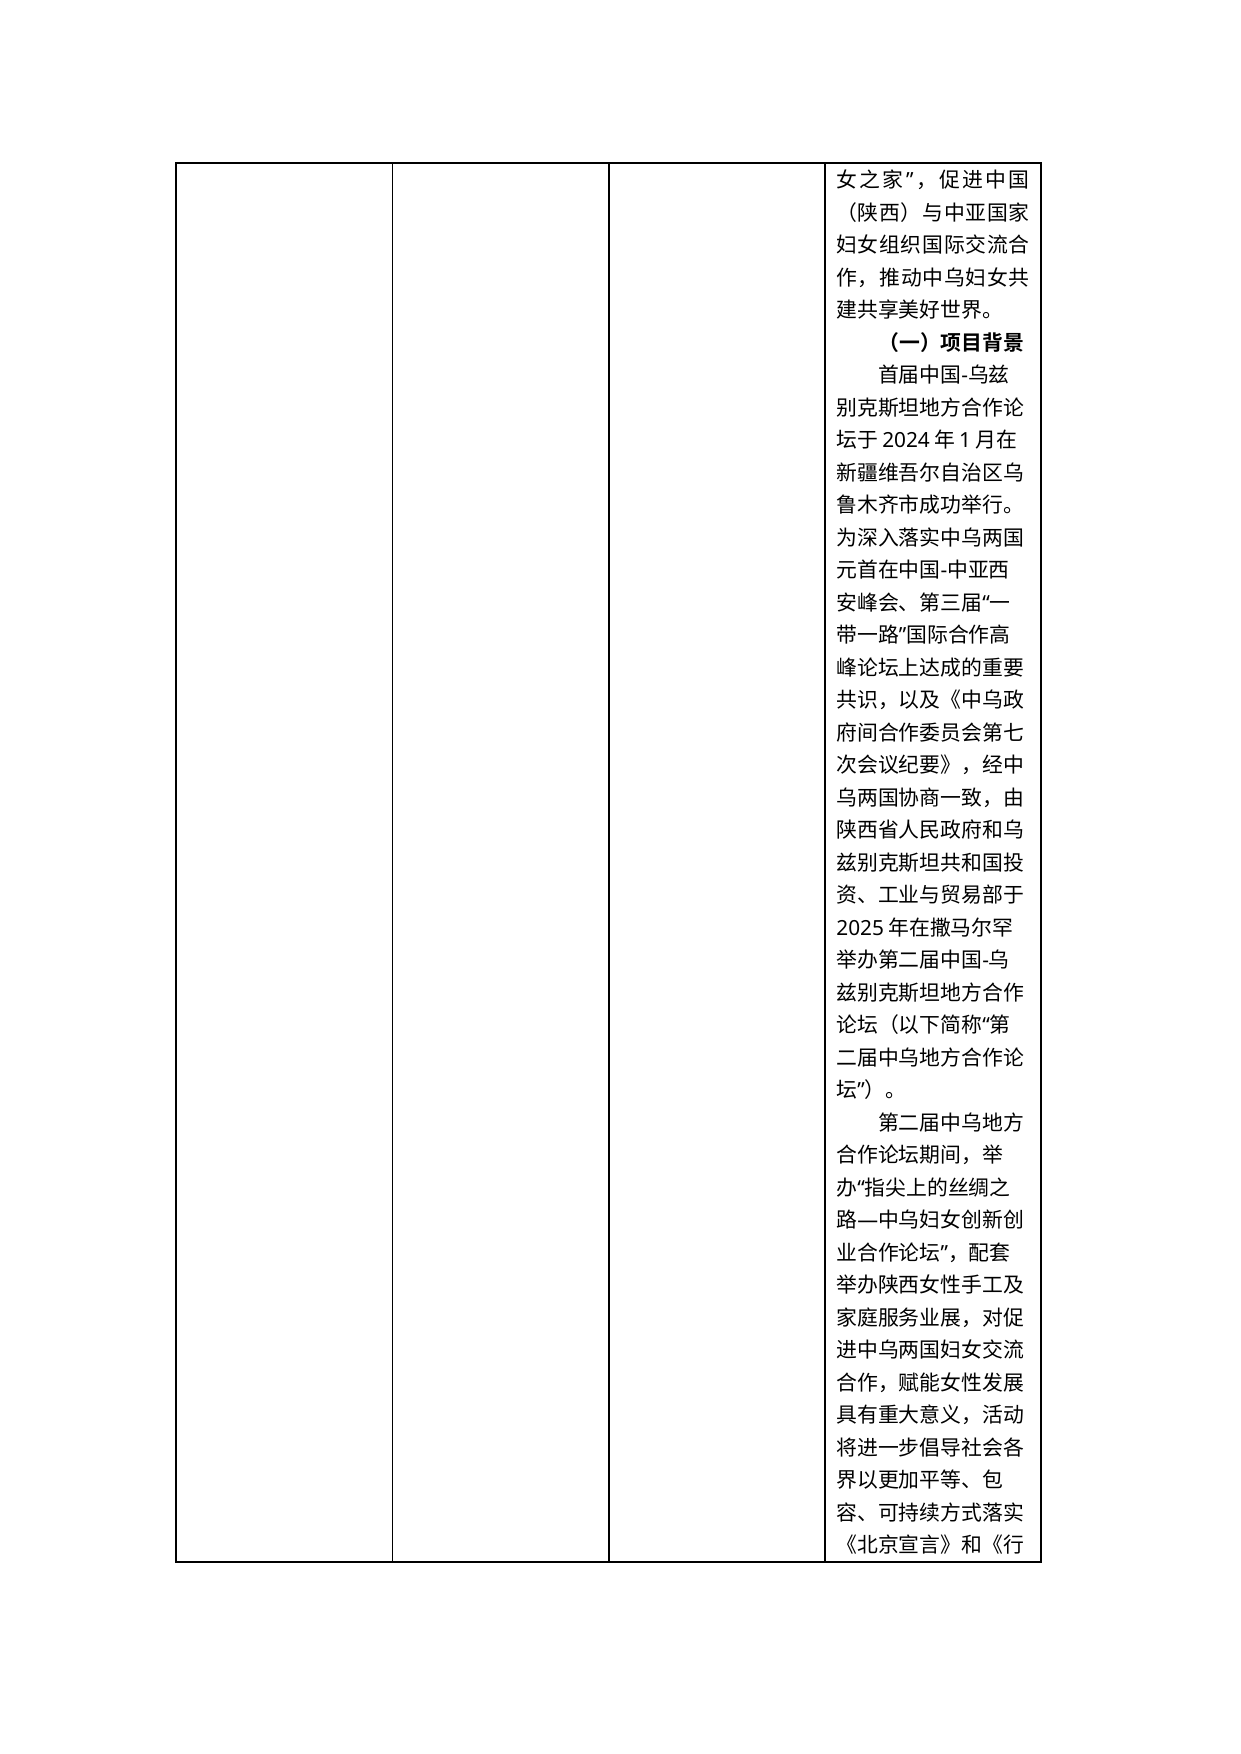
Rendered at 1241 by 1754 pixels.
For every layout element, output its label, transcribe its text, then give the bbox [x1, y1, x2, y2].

table_cell [610, 164, 824, 1561]
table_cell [826, 164, 1040, 1561]
table_cell [177, 164, 392, 1561]
table_cell 1 [393, 164, 608, 1561]
